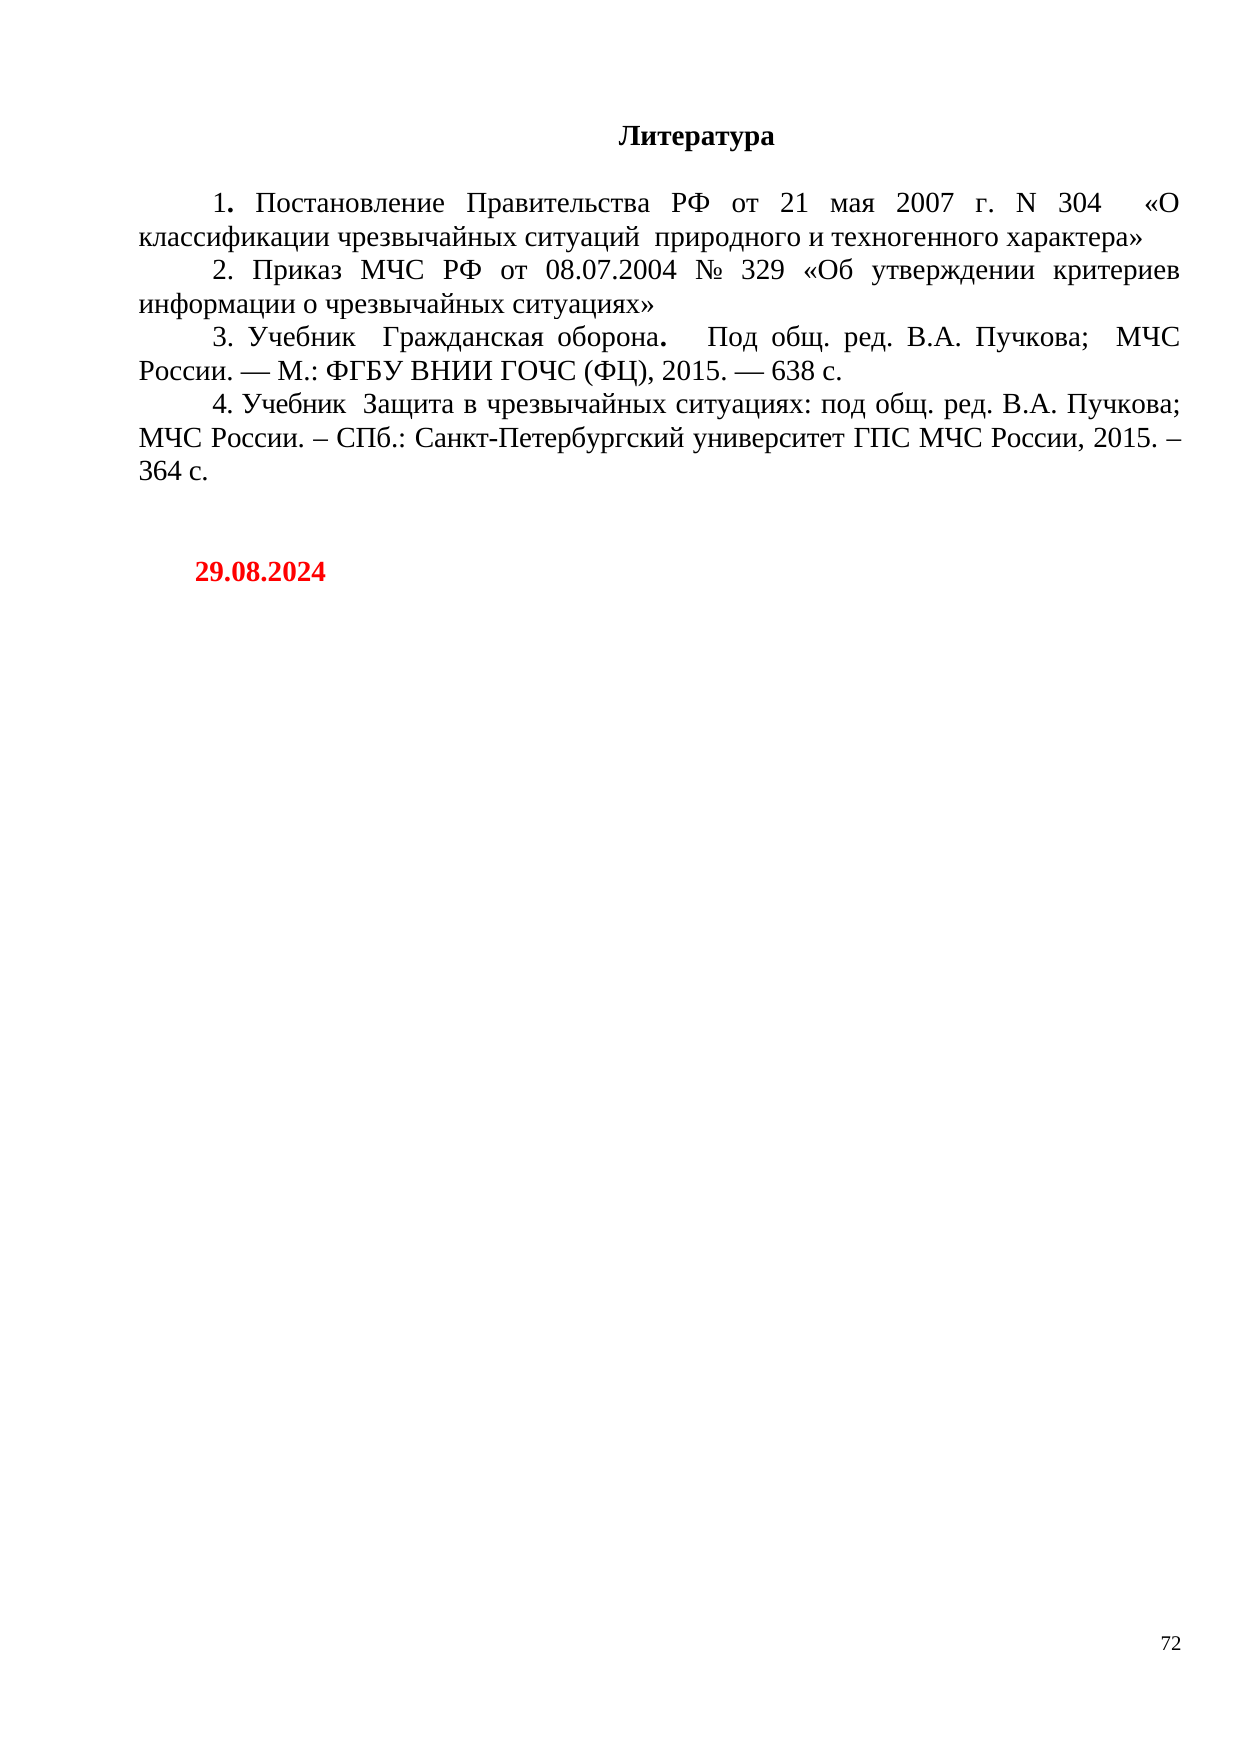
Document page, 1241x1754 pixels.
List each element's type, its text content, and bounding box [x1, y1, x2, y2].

title 2. Приказ МЧС РФ от 08.07.2004 № 329 «Об утверждении критериев информации о чрезвычайных ситуациях» [138, 252, 1181, 319]
title Литература [138, 118, 1181, 152]
text 4. Учебник Защита в чрезвычайных ситуациях: под общ. ред. В.А. Пучкова; МЧС России. – СПб.: Санкт-Петербургский университет ГПС МЧС России, 2015. – 364 с. [138, 386, 1181, 487]
text 3. Учебник Гражданская оборона. Под общ. ред. В.А. Пучкова; МЧС России. — М.: ФГБУ ВНИИ ГОЧС (ФЦ), 2015. — 638 с. [138, 319, 1181, 386]
text 29.08.2024 [138, 554, 1181, 588]
title 1. Постановление Правительства РФ от 21 мая 2007 г. N 304 «О классификации чрезвычайных ситуаций природного и техногенного характера» [138, 185, 1181, 252]
